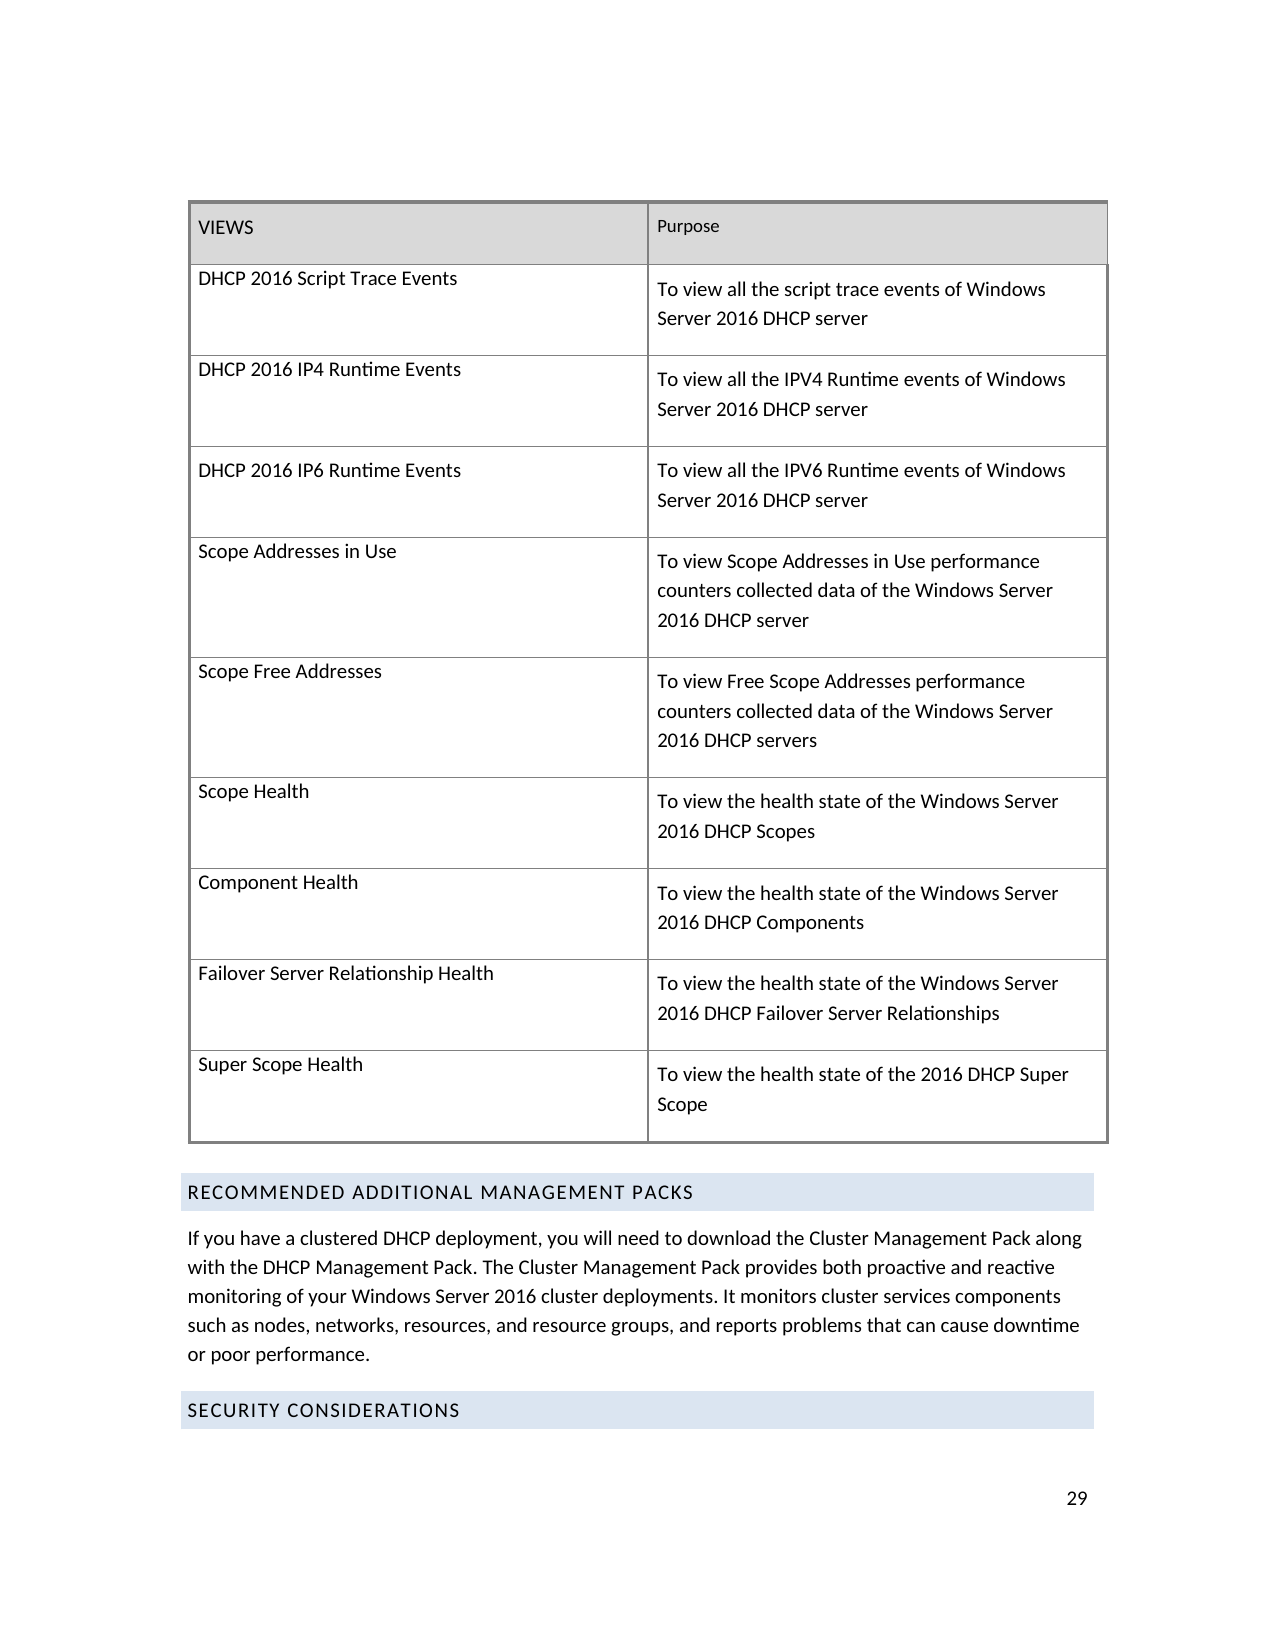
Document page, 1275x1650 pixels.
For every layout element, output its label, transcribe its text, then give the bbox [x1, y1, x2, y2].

table_header Purpose [649, 204, 1107, 264]
table_cell To view the health state of the Windows Server 2016 DHCP Failover Server Relationships [649, 960, 1106, 1049]
text If you have a clustered DHCP deployment, you will need to download the Cluster Management Pack along with the DHCP Management Pack. The Cluster Management Pack provides both proactive and reactive monitoring of your Windows Server 2016 cluster deployments. It monitors cluster services components such as nodes, networks, resources, and resource groups, and reports problems that can cause downtime or poor performance. [187, 1225, 1087, 1367]
table_cell DHCP 2016 Script Trace Events [191, 265, 647, 355]
table_header VIEWS [191, 204, 647, 264]
table_cell To view Scope Addresses in Use performance counters collected data of the Windows Server 2016 DHCP server [649, 538, 1106, 657]
table_cell Component Health [191, 869, 647, 959]
table_cell To view all the script trace events of Windows Server 2016 DHCP server [649, 265, 1106, 355]
table_cell Scope Free Addresses [191, 658, 647, 777]
table_cell To view the health state of the 2016 DHCP Super Scope [649, 1051, 1106, 1141]
table_cell Scope Health [191, 778, 647, 868]
table_cell To view all the IPV4 Runtime events of Windows Server 2016 DHCP server [649, 356, 1106, 446]
table_cell Scope Addresses in Use [191, 538, 647, 657]
subtitle Recommended Additional Management Packs [188, 1179, 1087, 1204]
table_cell DHCP 2016 IP6 Runtime Events [191, 447, 647, 537]
table_cell To view the health state of the Windows Server 2016 DHCP Scopes [649, 778, 1106, 868]
table_cell DHCP 2016 IP4 Runtime Events [191, 356, 647, 446]
table_cell To view Free Scope Addresses performance counters collected data of the Windows Server 2016 DHCP servers [649, 658, 1106, 777]
subtitle Security Considerations [188, 1398, 1087, 1423]
table_cell Super Scope Health [191, 1051, 647, 1141]
table_cell To view the health state of the Windows Server 2016 DHCP Components [649, 869, 1106, 959]
table_cell Failover Server Relationship Health [191, 960, 647, 1049]
table_cell To view all the IPV6 Runtime events of Windows Server 2016 DHCP server [649, 447, 1106, 537]
